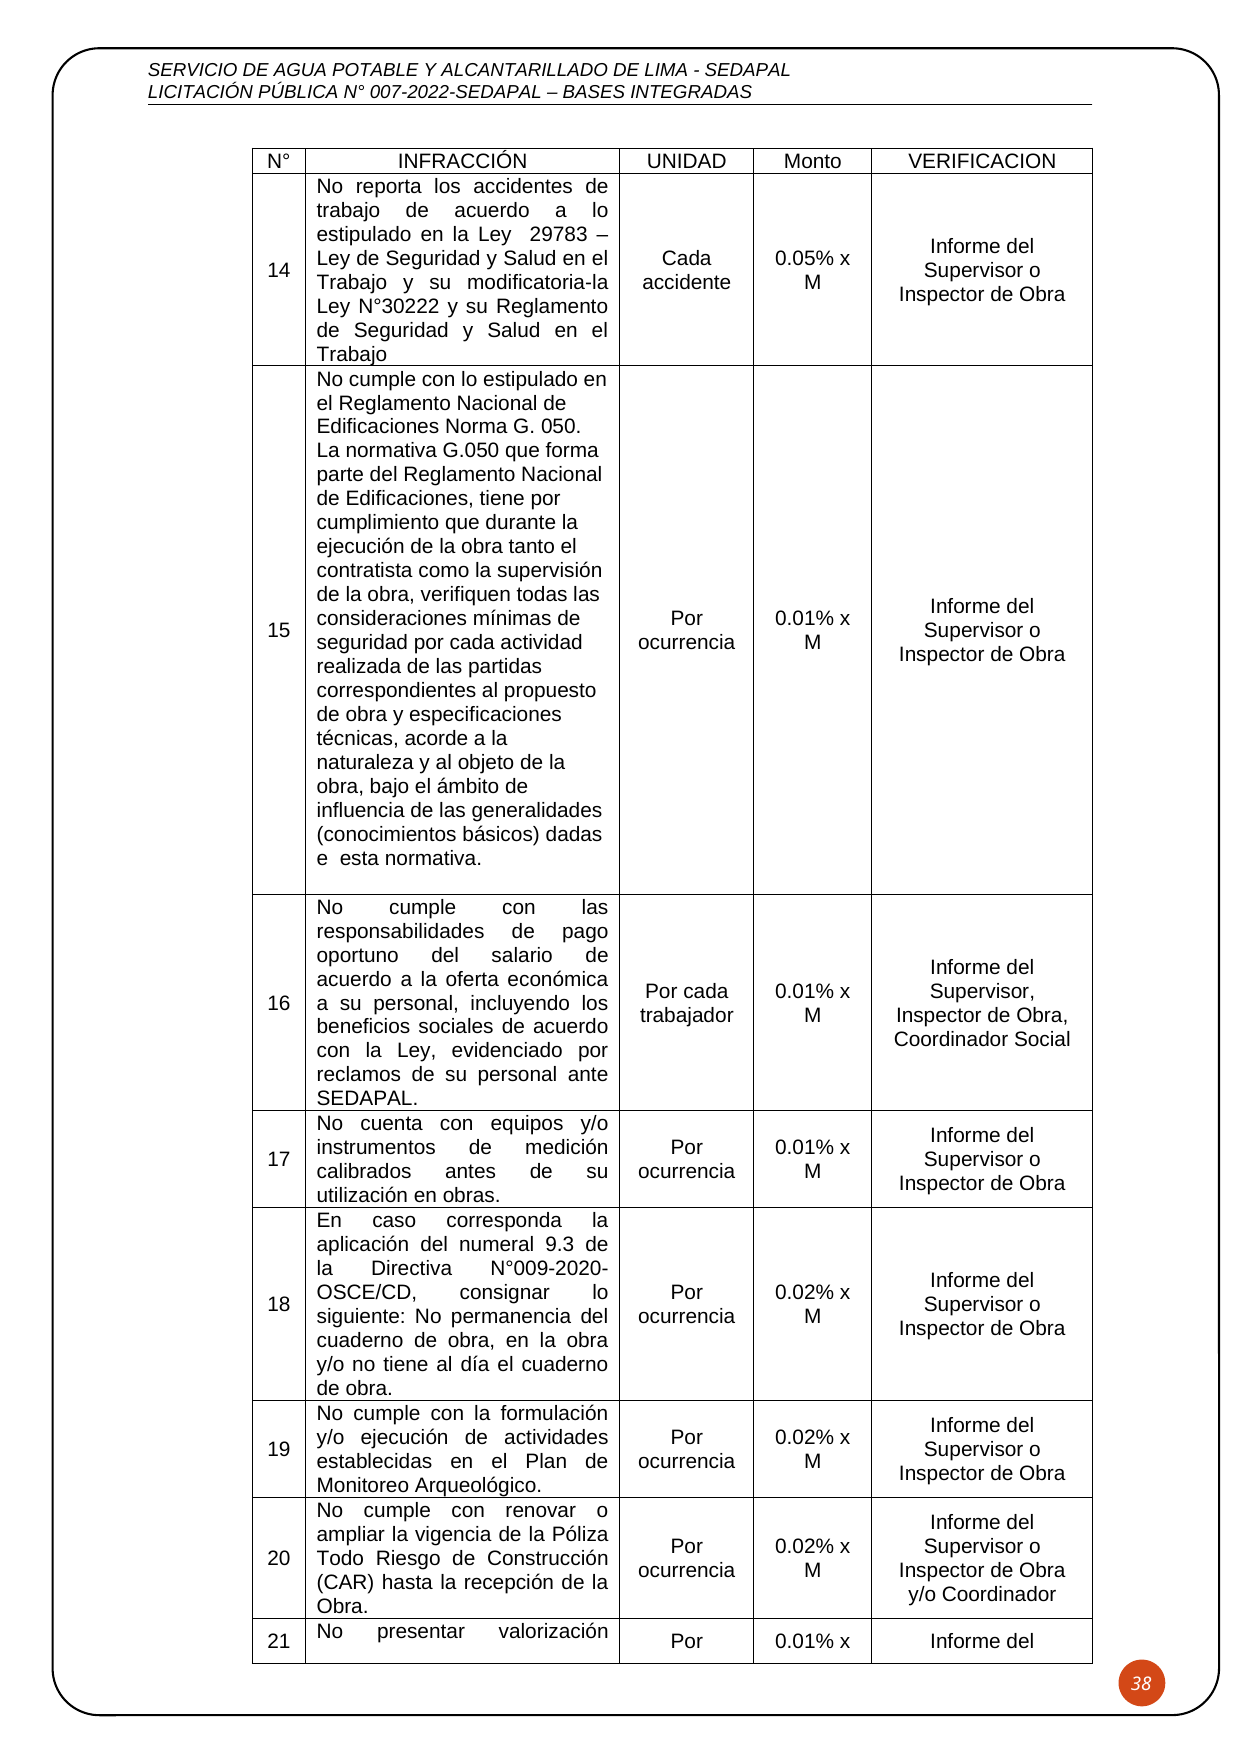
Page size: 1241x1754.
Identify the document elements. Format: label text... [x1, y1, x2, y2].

table_cell 14 [253, 174, 305, 365]
table_cell 0.02% x M [754, 1498, 871, 1617]
table_cell Cada accidente [620, 174, 753, 365]
table_header UNIDAD [620, 149, 753, 173]
table_header N° [253, 149, 305, 173]
table_cell 0.01% x M [754, 366, 871, 893]
table_cell No cumple con las responsabilidades de pago oportuno del salario de acuerdo a la oferta económica a su personal, incluyendo los beneficios sociales de acuerdo con la Ley, evidenciado por reclamos de su personal ante SEDAPAL. [306, 895, 619, 1110]
table_header Monto [754, 149, 871, 173]
table_cell Por cada trabajador [620, 895, 753, 1110]
table_cell 19 [253, 1401, 305, 1497]
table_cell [872, 1619, 1092, 1663]
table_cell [306, 1619, 619, 1663]
table_cell 0.01% x M [754, 1111, 871, 1207]
table_cell Informe del Supervisor o Inspector de Obra [872, 1401, 1092, 1497]
table_cell 16 [253, 895, 305, 1110]
table_cell Informe del Supervisor o Inspector de Obra [872, 1111, 1092, 1207]
table_cell 0.05% x M [754, 174, 871, 365]
table_cell 15 [253, 366, 305, 893]
table_cell No cuenta con equipos y/o instrumentos de medición calibrados antes de su utilización en obras. [306, 1111, 619, 1207]
table_cell 18 [253, 1208, 305, 1400]
table_cell En caso corresponda la aplicación del numeral 9.3 de la Directiva N°009-2020-OSCE/CD, consignar lo siguiente: No permanencia del cuaderno de obra, en la obra y/o no tiene al día el cuaderno de obra. [306, 1208, 619, 1400]
table_cell 20 [253, 1498, 305, 1617]
table_cell 0.01% x M [754, 1619, 871, 1663]
table_header VERIFICACION [872, 149, 1092, 173]
table_cell Por ocurrencia [620, 1498, 753, 1617]
table_cell 0.01% x M [754, 895, 871, 1110]
table_cell 0.02% x M [754, 1401, 871, 1497]
table_cell Informe del Supervisor o Inspector de Obra [872, 1208, 1092, 1400]
table_cell No reporta los accidentes de trabajo de acuerdo a lo estipulado en la Ley 29783 – Ley de Seguridad y Salud en el Trabajo y su modificatoria-la Ley N°30222 y su Reglamento de Seguridad y Salud en el Trabajo [306, 174, 619, 365]
table_cell No cumple con lo estipulado en el Reglamento Nacional de Edificaciones Norma G. 050. La normativa G.050 que forma parte del Reglamento Nacional de Edificaciones, tiene por cumplimiento que durante la ejecución de la obra tanto el contratista como la supervisión de la obra, verifiquen todas las consideraciones mínimas de seguridad por cada actividad realizada de las partidas correspondientes al propuesto de obra y especificaciones técnicas, acorde a la naturaleza y al objeto de la obra, bajo el ámbito de influencia de las generalidades (conocimientos básicos) dadas e esta normativa. [306, 366, 619, 893]
table_cell Por ocurrencia [620, 366, 753, 893]
table_header INFRACCIÓN [306, 149, 619, 173]
table_cell Por ocurrencia [620, 1208, 753, 1400]
table_cell Por ocurrencia [620, 1111, 753, 1207]
table_cell Por ocurrencia [620, 1619, 753, 1663]
table_cell Por ocurrencia [620, 1401, 753, 1497]
table_cell No cumple con renovar o ampliar la vigencia de la Póliza Todo Riesgo de Construcción (CAR) hasta la recepción de la Obra. [306, 1498, 619, 1617]
table_cell Informe del Supervisor, Inspector de Obra, Coordinador Social [872, 895, 1092, 1110]
table_cell Informe del Supervisor o Inspector de Obra [872, 174, 1092, 365]
table_cell 21 [253, 1619, 305, 1663]
table_cell No cumple con la formulación y/o ejecución de actividades establecidas en el Plan de Monitoreo Arqueológico. [306, 1401, 619, 1497]
table_cell 0.02% x M [754, 1208, 871, 1400]
table_cell Informe del Supervisor o Inspector de Obra y/o Coordinador [872, 1498, 1092, 1617]
table_cell 17 [253, 1111, 305, 1207]
table_cell Informe del Supervisor o Inspector de Obra [872, 366, 1092, 893]
